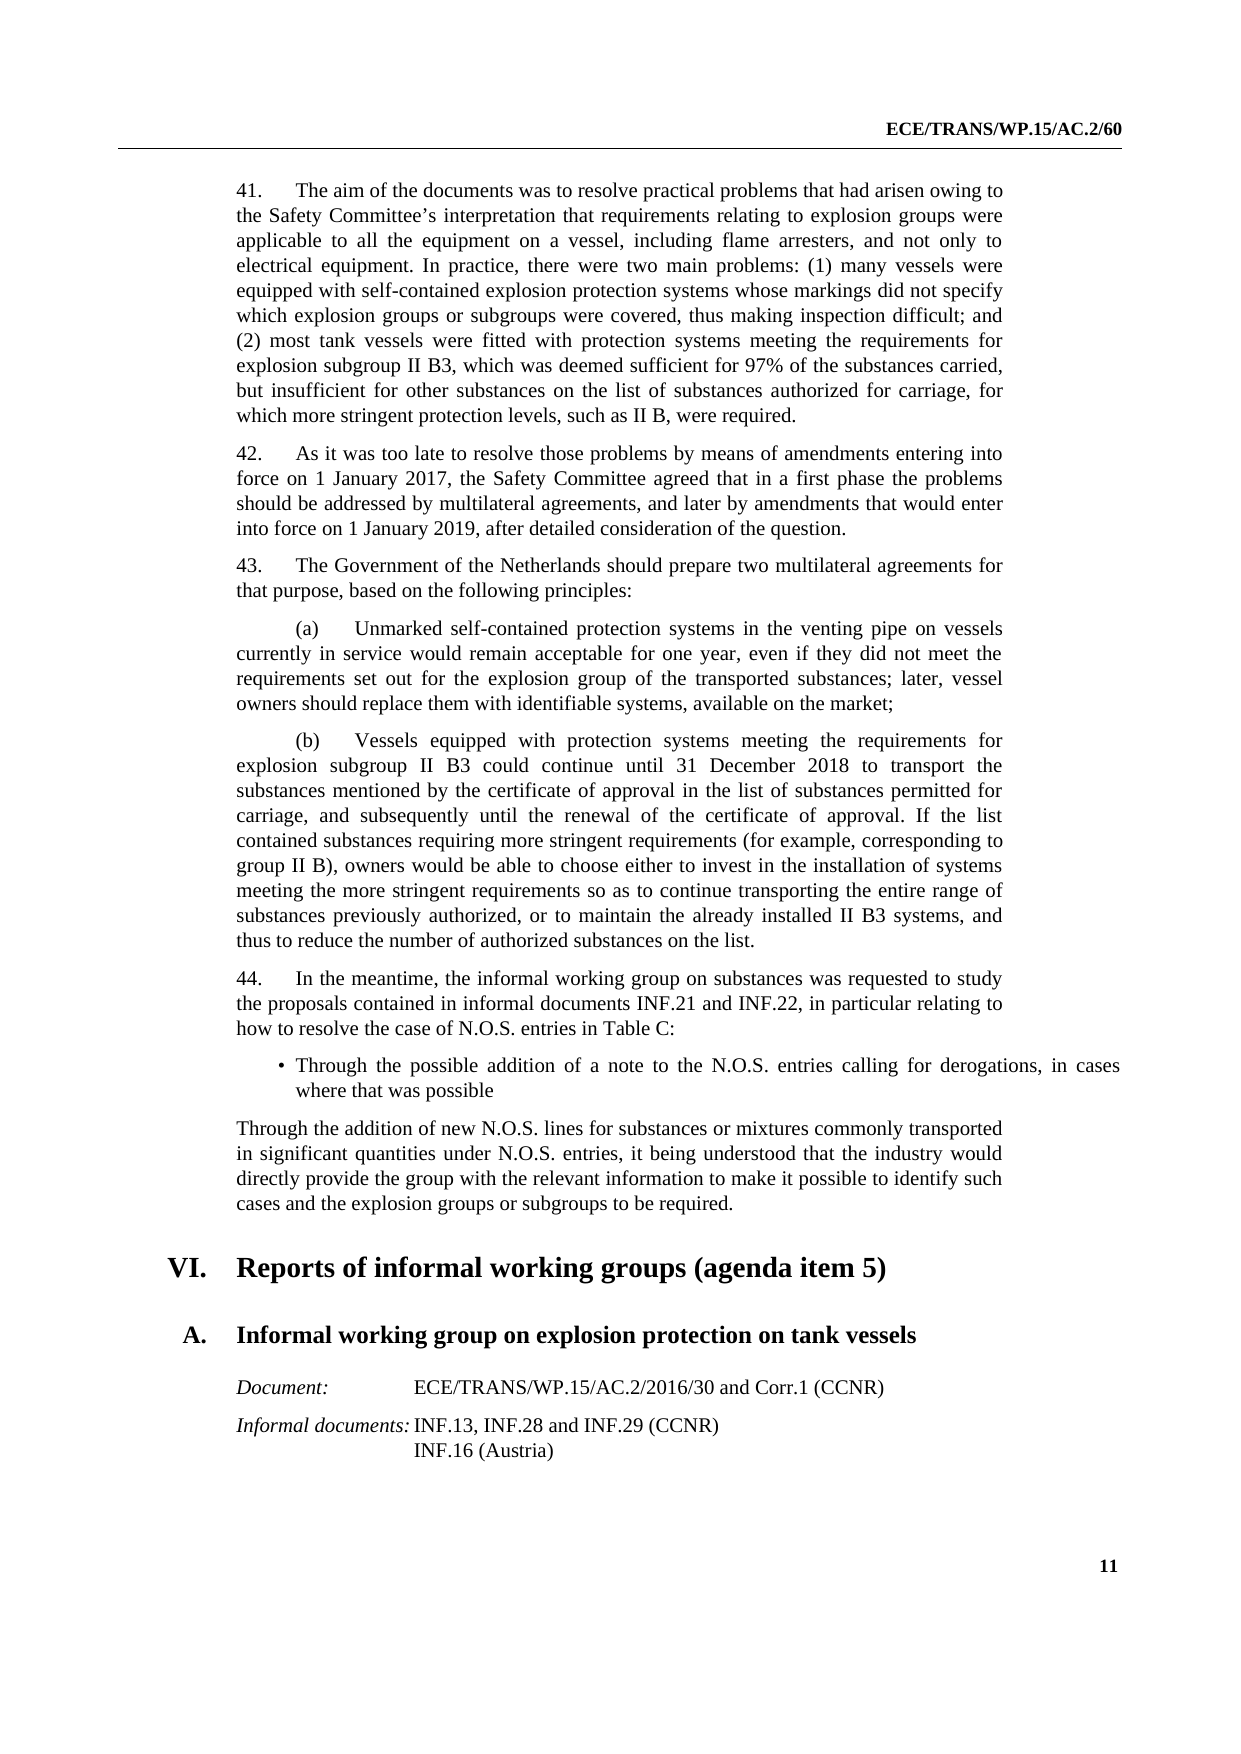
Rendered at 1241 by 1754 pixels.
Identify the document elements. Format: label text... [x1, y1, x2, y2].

text Document: ECE/TRANS/WP.15/AC.2/2016/30 and Corr.1 (CCNR) [236, 1374, 1004, 1399]
text 44. In the meantime, the informal working group on substances was requested to study the proposals contained in informal documents INF.21 and INF.22, in particular relating to how to resolve the case of N.O.S. entries in Table C: [236, 965, 1004, 1040]
text INF.16 (Austria) [236, 1437, 1004, 1462]
text Through the possible addition of a note to the N.O.S. entries calling for derogations, in cases where that was possible [278, 1052, 1122, 1102]
text (b) Vessels equipped with protection systems meeting the requirements for explosion subgroup II B3 could continue until 31 December 2018 to transport the substances mentioned by the certificate of approval in the list of substances permitted for carriage, and subsequently until the renewal of the certificate of approval. If the list contained substances requiring more stringent requirements (for example, corresponding to group II B), owners would be able to choose either to invest in the installation of systems meeting the more stringent requirements so as to continue transporting the entire range of substances previously authorized, or to maintain the already installed II B3 systems, and thus to reduce the number of authorized substances on the list. [236, 727, 1004, 952]
text Through the addition of new N.O.S. lines for substances or mixtures commonly transported in significant quantities under N.O.S. entries, it being understood that the industry would directly provide the group with the relevant information to make it possible to identify such cases and the explosion groups or subgroups to be required. [236, 1115, 1004, 1215]
text 43. The Government of the Netherlands should prepare two multilateral agreements for that purpose, based on the following principles: [236, 552, 1004, 602]
text 41. The aim of the documents was to resolve practical problems that had arisen owing to the Safety Committee’s interpretation that requirements relating to explosion groups were applicable to all the equipment on a vessel, including flame arresters, and not only to electrical equipment. In practice, there were two main problems: (1) many vessels were equipped with self-contained explosion protection systems whose markings did not specify which explosion groups or subgroups were covered, thus making inspection difficult; and (2) most tank vessels were fitted with protection systems meeting the requirements for explosion subgroup II B3, which was deemed sufficient for 97% of the substances carried, but insufficient for other substances on the list of substances authorized for carriage, for which more stringent protection levels, such as II B, were required. [236, 177, 1004, 427]
text VI. Reports of informal working groups (agenda item 5) [118, 1252, 1004, 1283]
text 42. As it was too late to resolve those problems by means of amendments entering into force on 1 January 2017, the Safety Committee agreed that in a first phase the problems should be addressed by multilateral agreements, and later by amendments that would enter into force on 1 January 2019, after detailed consideration of the question. [236, 440, 1004, 540]
text A. Informal working group on explosion protection on tank vessels [118, 1321, 1004, 1349]
text Informal documents: INF.13, INF.28 and INF.29 (CCNR) [236, 1412, 1004, 1437]
text (a) Unmarked self-contained protection systems in the venting pipe on vessels currently in service would remain acceptable for one year, even if they did not meet the requirements set out for the explosion group of the transported substances; later, vessel owners should replace them with identifiable systems, available on the market; [236, 615, 1004, 715]
